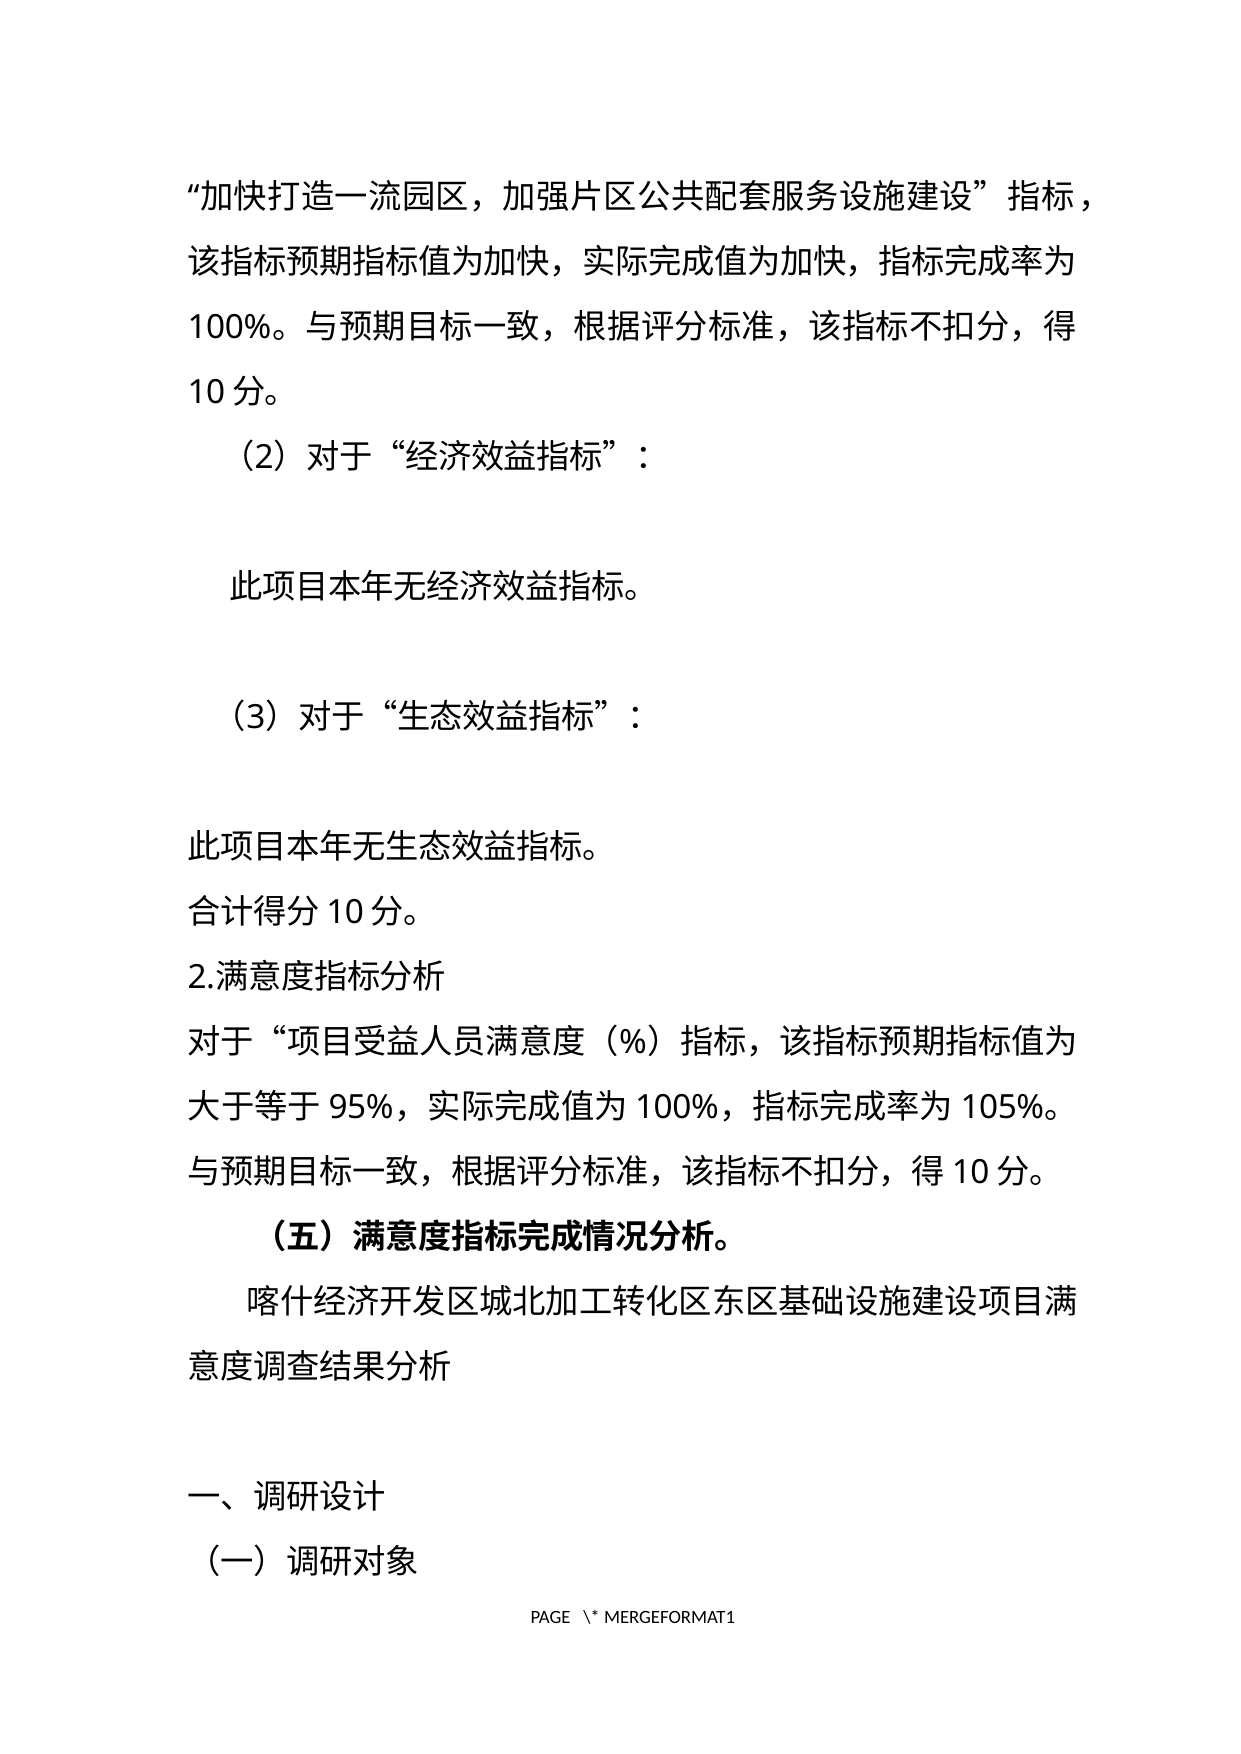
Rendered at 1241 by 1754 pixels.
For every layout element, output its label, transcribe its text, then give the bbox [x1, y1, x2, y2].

text （五）满意度指标完成情况分析。 [187, 1202, 1078, 1267]
text 项目效益类指标包括项目效益1个方面的内容，由2个三级指标构成，权重分为20分，实际得分20分，得分率为100%。 项目绩效指标得分情况 三级指标 权重 得分率 实际得分 实施效益 10 100% 10 满意度 10 100% 10 合计 20 100% 20 1.实施效益指标： （1）对于“社会效益指标”： “加快打造一流园区，加强片区公共配套服务设施建设”指标，该指标预期指标值为加快，实际完成值为加快，指标完成率为100%。与预期目标一致，根据评分标准，该指标不扣分，得10分。 （2）对于“经济效益指标”： 此项目本年无经济效益指标。 （3）对于“生态效益指标”： 此项目本年无生态效益指标。 合计得分10分。 2.满意度指标分析 对于“项目受益人员满意度（%）指标，该指标预期指标值为大于等于95%，实际完成值为100%，指标完成率为105%。与预期目标一致，根据评分标准，该指标不扣分，得10分。 [187, 747, 1078, 1202]
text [187, 1267, 1078, 1592]
